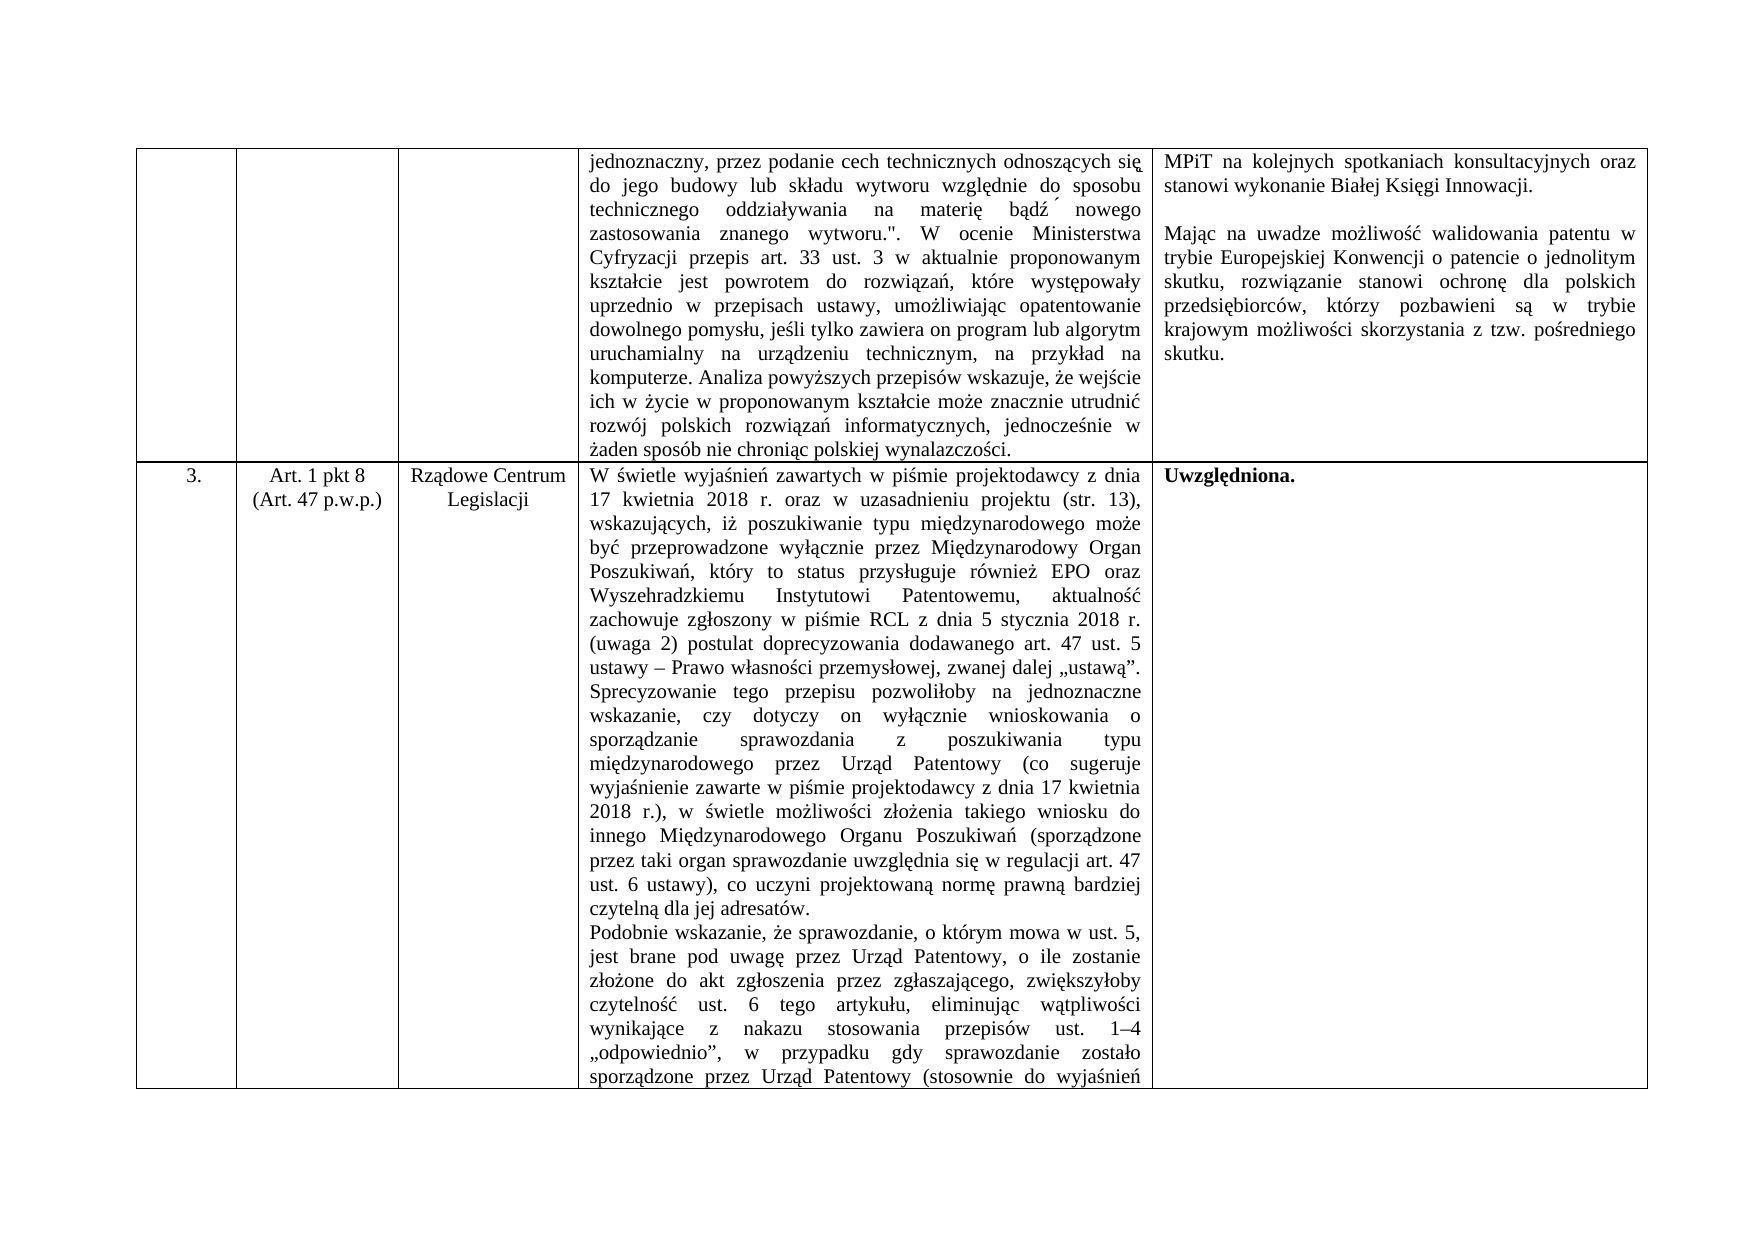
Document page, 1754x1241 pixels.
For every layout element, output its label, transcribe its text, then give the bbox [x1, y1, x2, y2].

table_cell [1153, 149, 1647, 461]
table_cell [399, 463, 578, 1088]
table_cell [399, 149, 578, 461]
table_cell [137, 463, 236, 1088]
table_cell [137, 149, 236, 461]
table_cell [237, 463, 398, 1088]
table_cell Uwzględniona. [1153, 463, 1647, 1088]
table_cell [579, 149, 1152, 461]
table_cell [237, 149, 398, 461]
